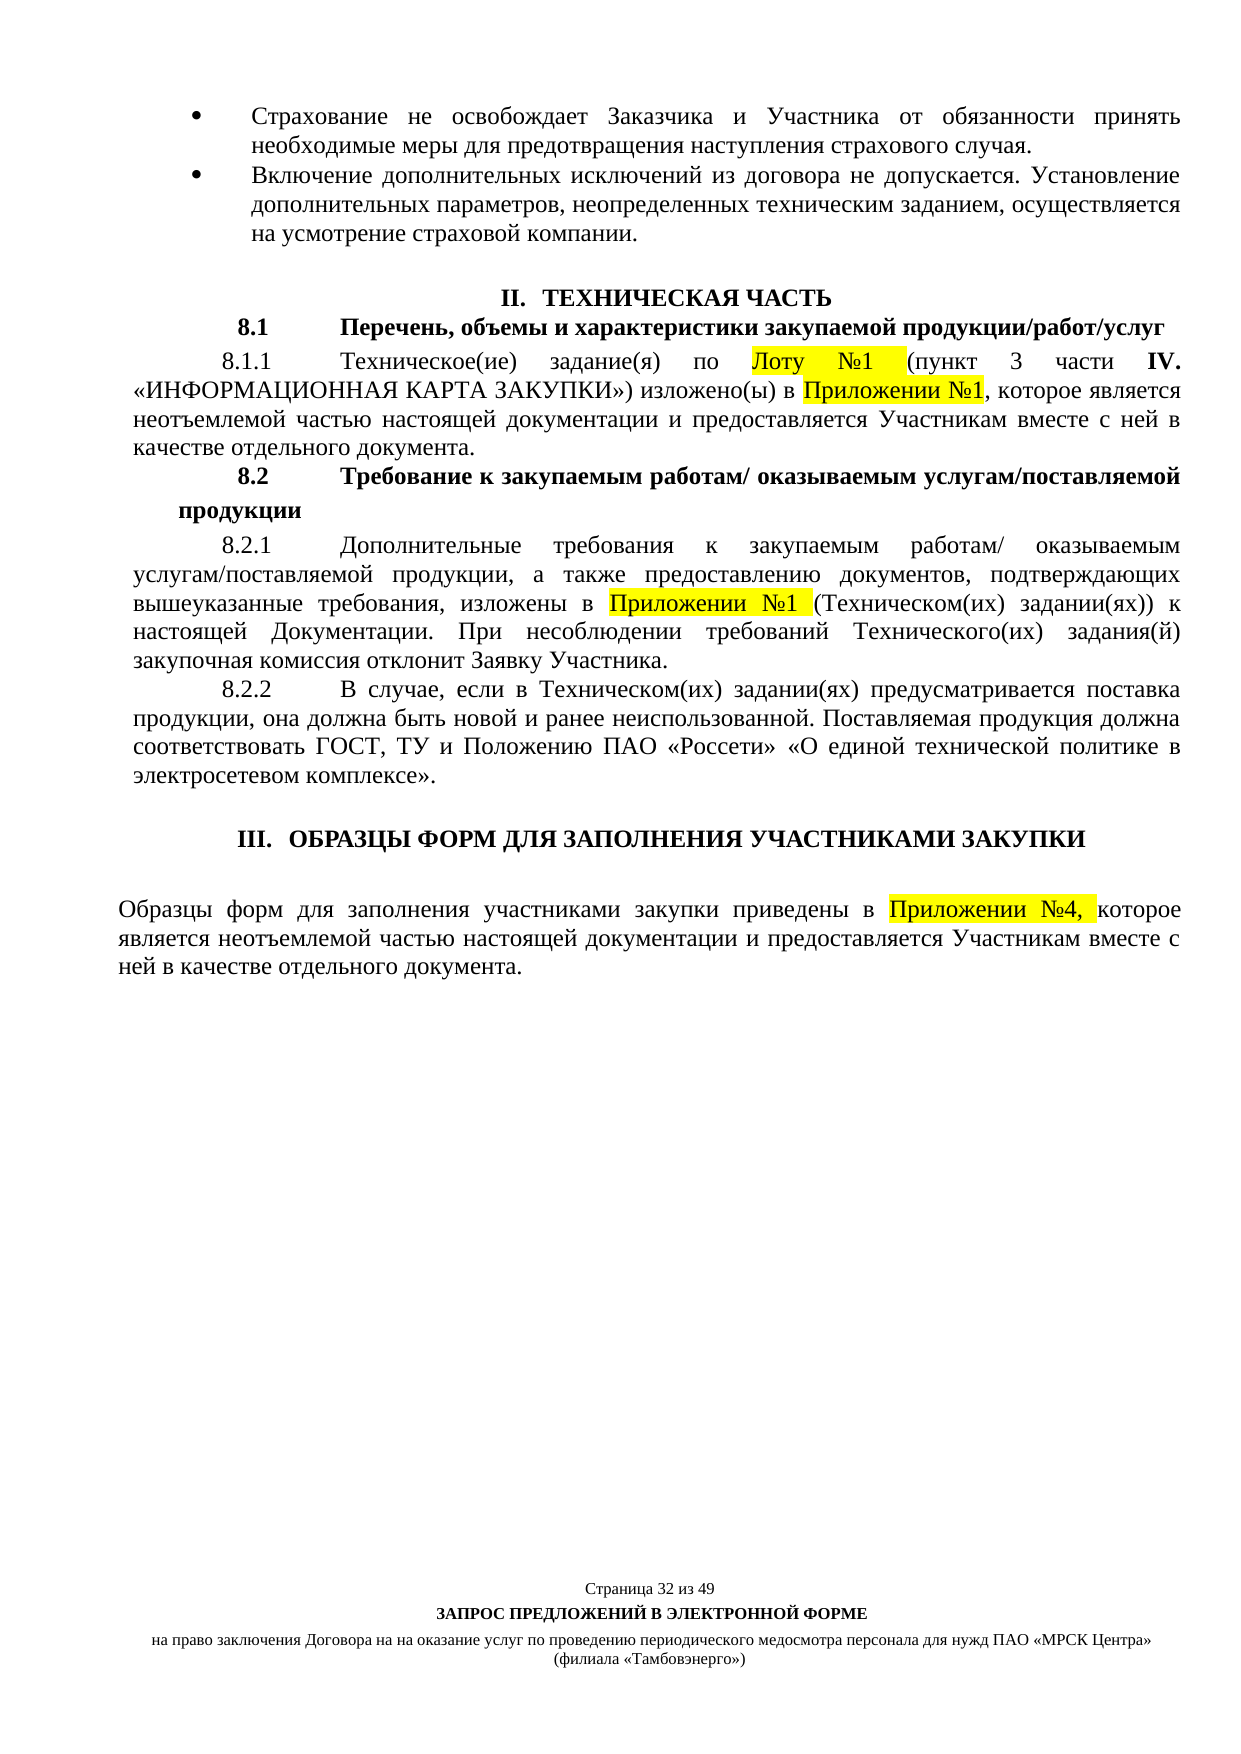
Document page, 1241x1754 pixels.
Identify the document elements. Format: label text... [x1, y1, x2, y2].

subtitle ТЕХНИЧЕСКАЯ ЧАСТЬ [118, 283, 1181, 312]
subtitle Требование к закупаемым работам/ оказываемым услугам/поставляемой продукции [178, 461, 1181, 524]
list Включение дополнительных исключений из договора не допускается. Установление дополнительных параметров, неопределенных техническим заданием, осуществляется на усмотрение страховой компании. [192, 160, 1181, 246]
subtitle Дополнительные требования к закупаемым работам/ оказываемым услугам/поставляемой продукции, а также предоставлению документов, подтверждающих вышеуказанные требования, изложены в Приложении №1 (Техническом(их) задании(ях)) к настоящей Документации. При несоблюдении требований Технического(их) задания(й) закупочная комиссия отклонит Заявку Участника. [133, 530, 1181, 674]
subtitle ОБРАЗЦЫ ФОРМ ДЛЯ ЗАПОЛНЕНИЯ УЧАСТНИКАМИ ЗАКУПКИ [118, 824, 1181, 853]
subtitle Перечень, объемы и характеристики закупаемой продукции/работ/услуг [178, 312, 1181, 340]
list Страхование не освобождает Заказчика и Участника от обязанности принять необходимые меры для предотвращения наступления страхового случая. [192, 101, 1181, 159]
subtitle Техническое(ие) задание(я) по Лоту №1 (пункт 3 части IV. «ИНФОРМАЦИОННАЯ КАРТА ЗАКУПКИ») изложено(ы) в Приложении №1, которое является неотъемлемой частью настоящей документации и предоставляется Участникам вместе с ней в качестве отдельного документа. [133, 346, 1181, 461]
subtitle В случае, если в Техническом(их) задании(ях) предусматривается поставка продукции, она должна быть новой и ранее неиспользованной. Поставляемая продукция должна соответствовать ГОСТ, ТУ и Положению ПАО «Россети» «О единой технической политике в электросетевом комплексе». [133, 674, 1181, 789]
subtitle Образцы форм для заполнения участниками закупки приведены в Приложении №4, которое является неотъемлемой частью настоящей документации и предоставляется Участникам вместе с ней в качестве отдельного документа. [118, 894, 1181, 980]
